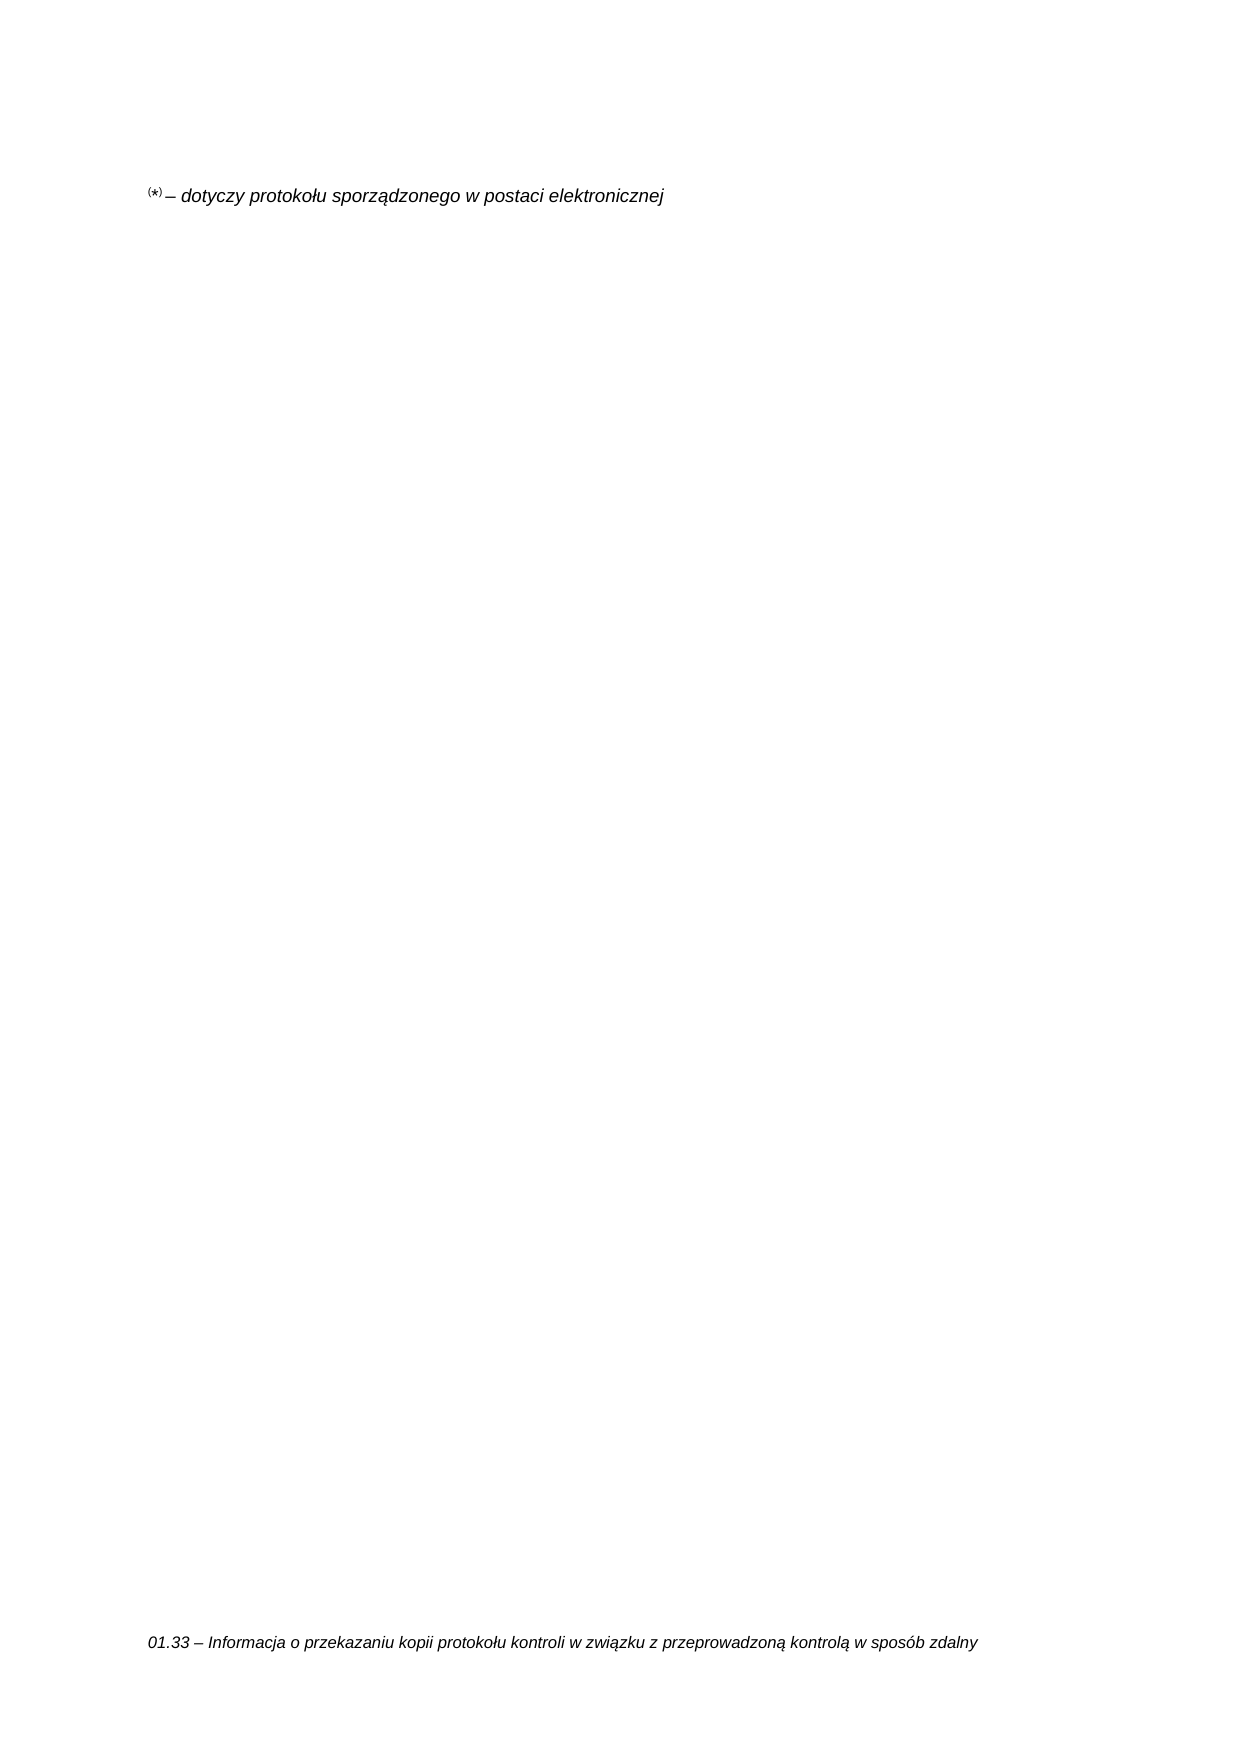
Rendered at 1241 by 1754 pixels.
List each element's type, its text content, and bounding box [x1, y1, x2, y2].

text (*) – dotyczy protokołu sporządzonego w postaci elektronicznej [148, 185, 1093, 206]
